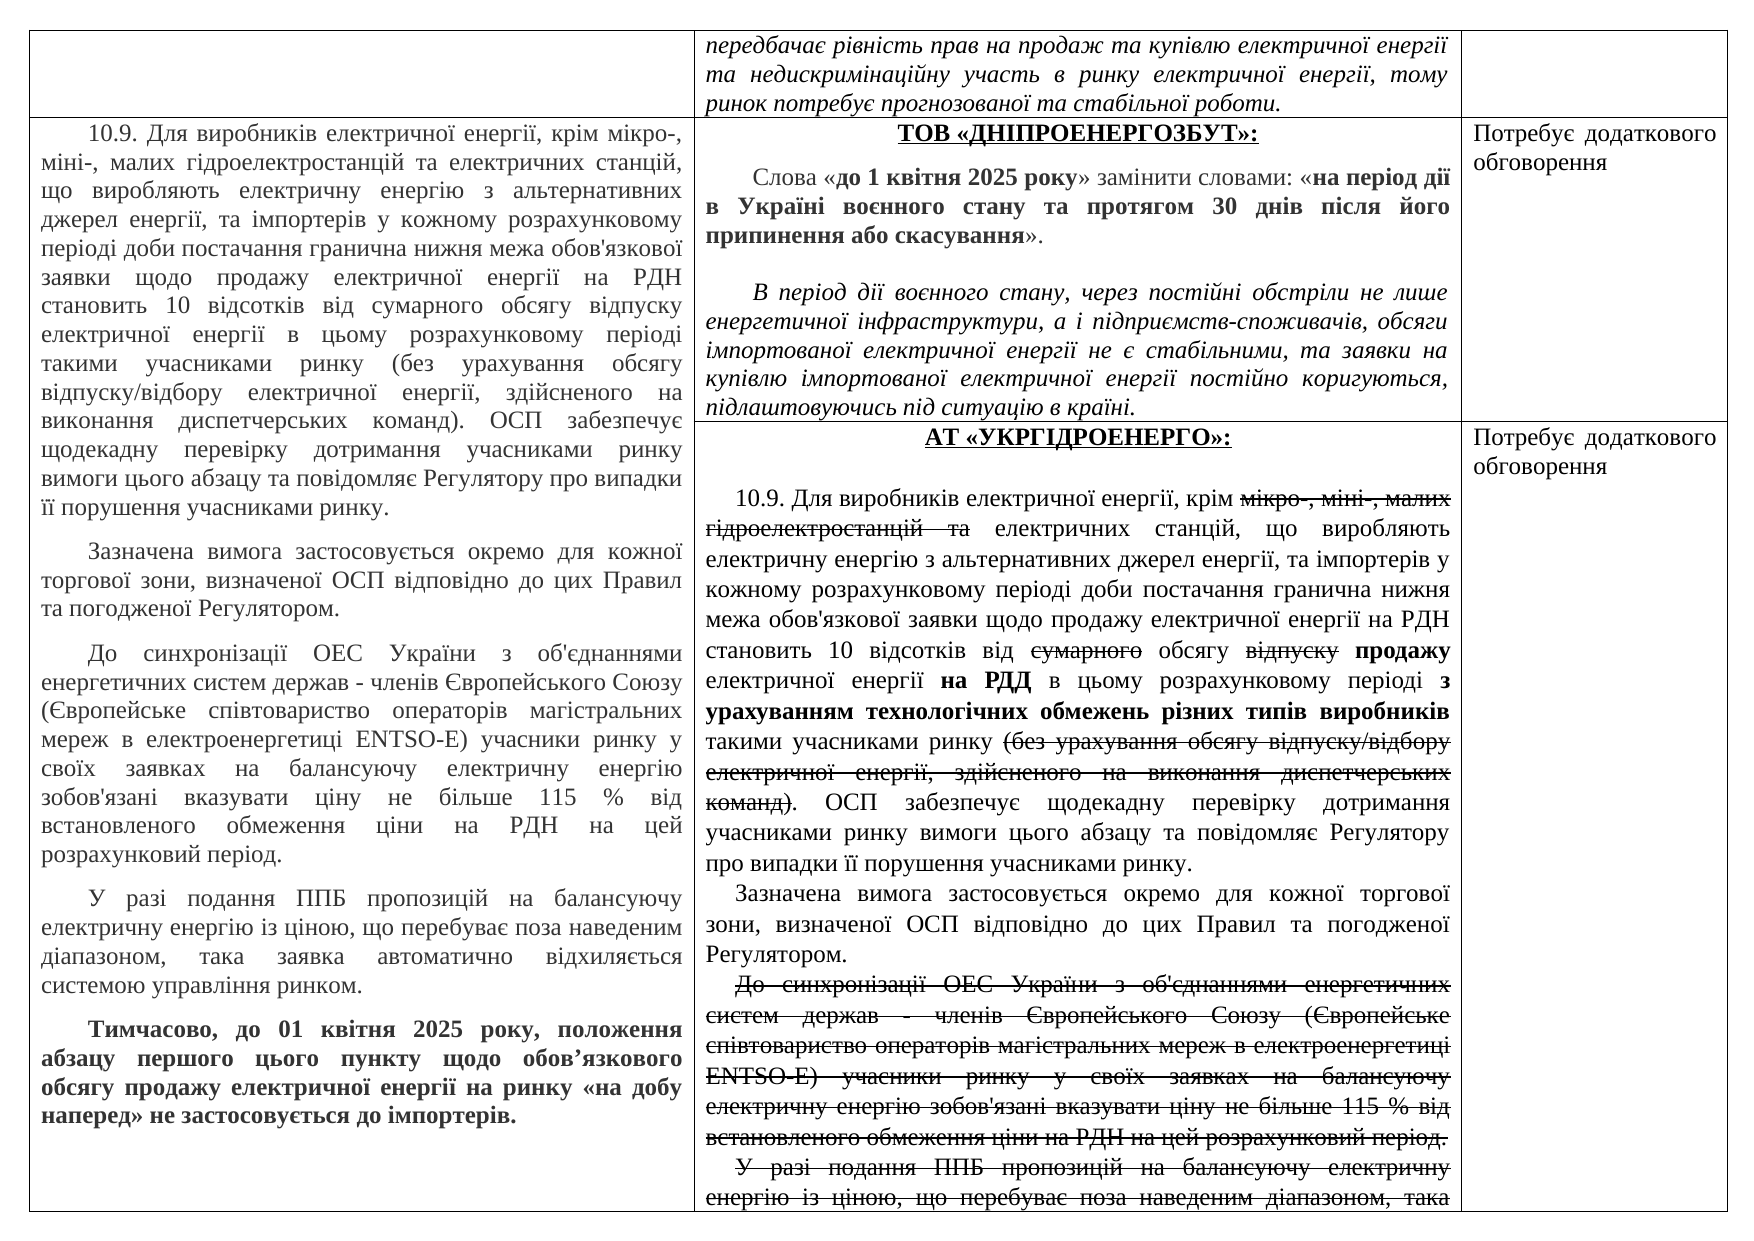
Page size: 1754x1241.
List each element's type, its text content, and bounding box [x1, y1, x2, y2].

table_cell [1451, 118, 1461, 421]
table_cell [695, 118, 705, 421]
table_cell Потребує додаткового обговорення [1462, 118, 1727, 421]
table_cell 10.9. Для виробників електричної енергії, крім мікро-, міні-, малих гідроелектростанцій та електричних станцій, що виробляють електричну енергію з альтернативних джерел енергії, та імпортерів у кожному розрахунковому періоді доби постачання гранична нижня межа обов'язкової заявки щодо продажу електричної енергії на РДН становить 10 відсотків від сумарного обсягу відпуску електричної енергії в цьому розрахунковому періоді такими учасниками ринку (без урахування обсягу відпуску/відбору електричної енергії, здійсненого на виконання диспетчерських команд). ОСП забезпечує щодекадну перевірку дотримання учасниками ринку вимоги цього абзацу та повідомляє Регулятору про випадки її порушення учасниками ринку. Зазначена вимога застосовується окремо для кожної торгової зони, визначеної ОСП відповідно до цих Правил та погодженої Регулятором. До синхронізації ОЕС України з об'єднаннями енергетичних систем держав - членів Європейського Союзу (Європейське співтовариство операторів магістральних мереж в електроенергетиці ENTSO-E) учасники ринку у своїх заявках на балансуючу електричну енергію зобов'язані вказувати ціну не більше 115 % від встановленого обмеження ціни на РДН на цей розрахунковий період. У разі подання ППБ пропозицій на балансуючу електричну енергію із ціною, що перебуває поза наведеним діапазоном, така заявка автоматично відхиляється системою управління ринком. Тимчасово, до 01 квітня 2025 року, положення абзацу першого цього пункту щодо обов’язкового обсягу продажу електричної енергії на ринку «на добу наперед» не застосовується до імпортерів. [30, 118, 694, 1211]
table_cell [1462, 31, 1727, 117]
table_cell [695, 422, 1461, 1211]
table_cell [1462, 422, 1727, 1211]
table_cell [695, 31, 1461, 117]
